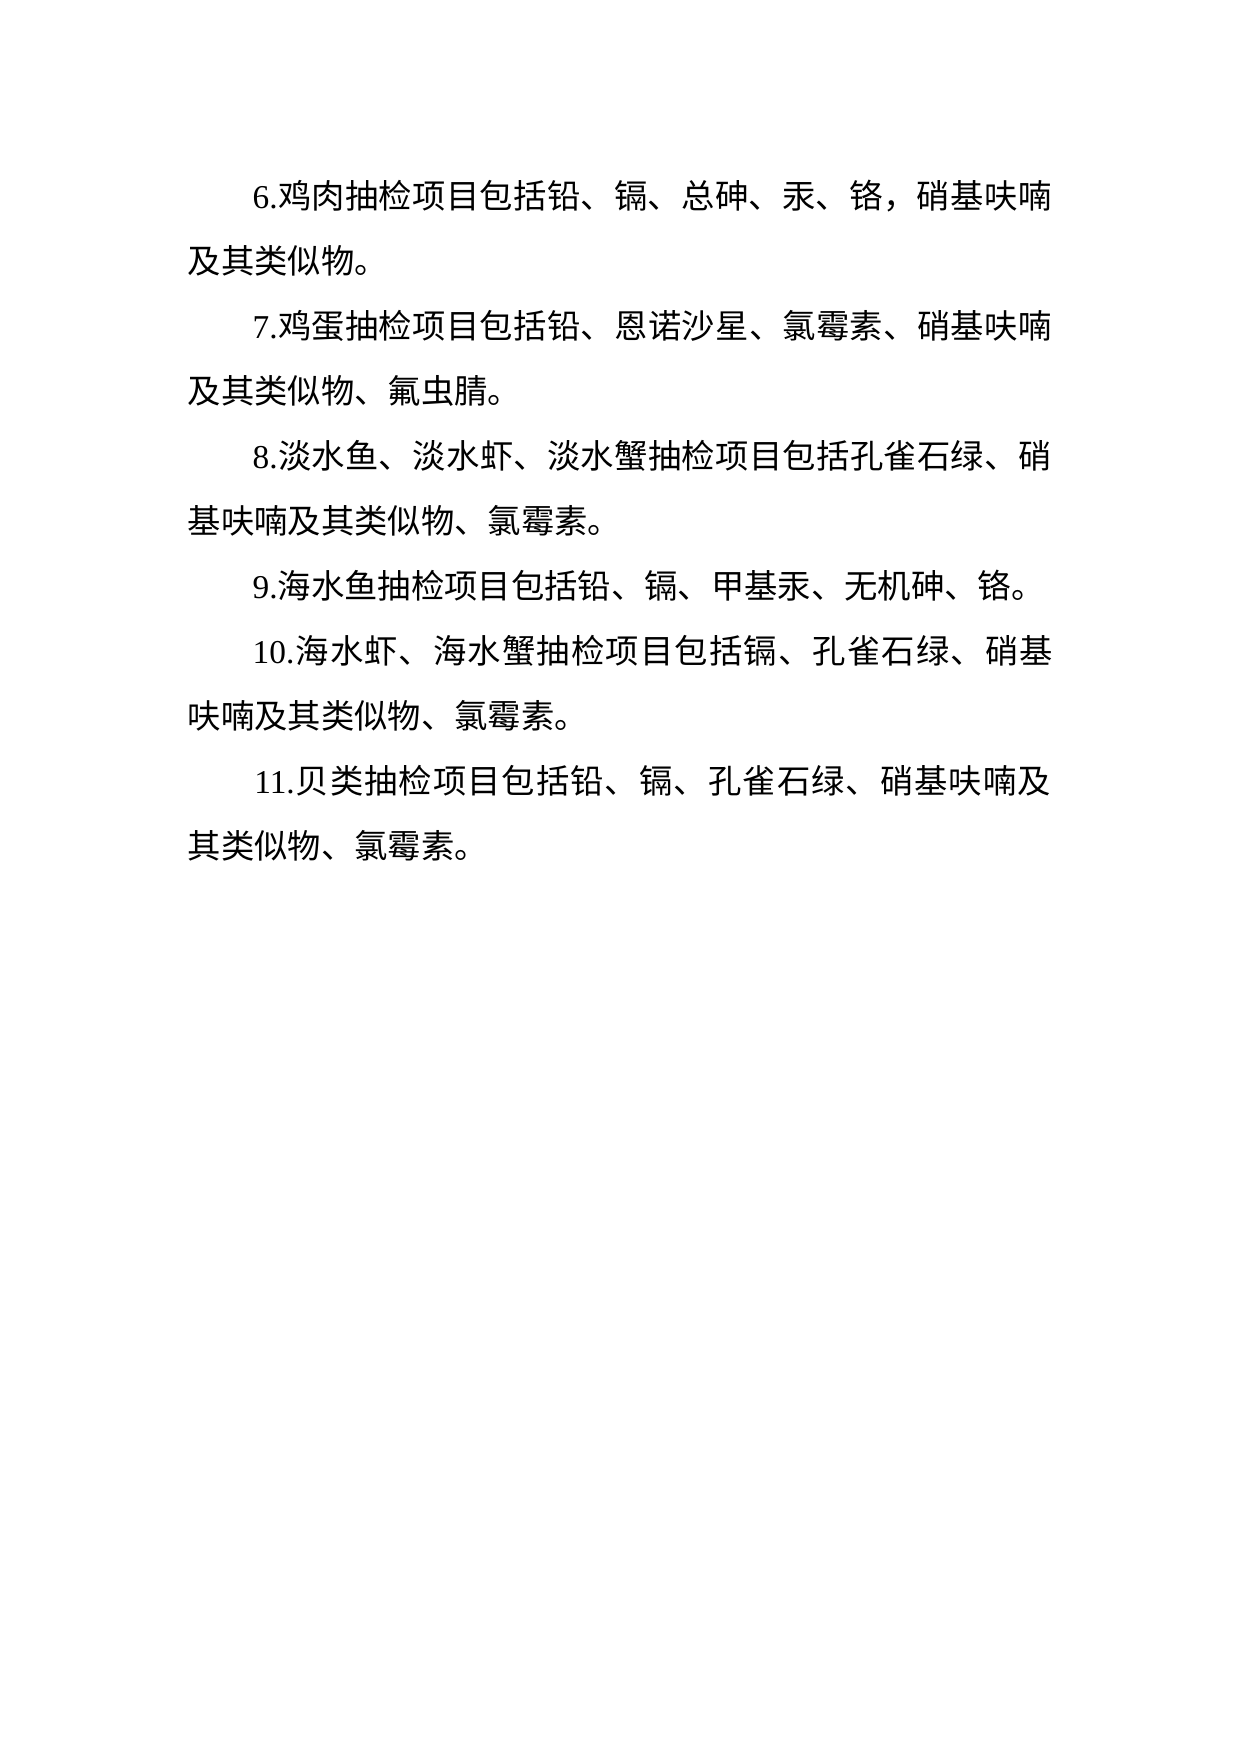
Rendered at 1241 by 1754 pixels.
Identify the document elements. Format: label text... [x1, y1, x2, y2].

text 8.淡水鱼、淡水虾、淡水蟹抽检项目包括孔雀石绿、硝基呋喃及其类似物、氯霉素。 [187, 422, 1053, 552]
text 9.海水鱼抽检项目包括铅、镉、甲基汞、无机砷、铬。 [187, 552, 1053, 617]
text 10.海水虾、海水蟹抽检项目包括镉、孔雀石绿、硝基呋喃及其类似物、氯霉素。 [187, 617, 1053, 747]
text 7.鸡蛋抽检项目包括铅、恩诺沙星、氯霉素、硝基呋喃及其类似物、氟虫腈。 [187, 292, 1053, 422]
text 6.鸡肉抽检项目包括铅、镉、总砷、汞、铬，硝基呋喃及其类似物。 [187, 162, 1053, 292]
text 11.贝类抽检项目包括铅、镉、孔雀石绿、硝基呋喃及其类似物、氯霉素。 [187, 747, 1053, 877]
